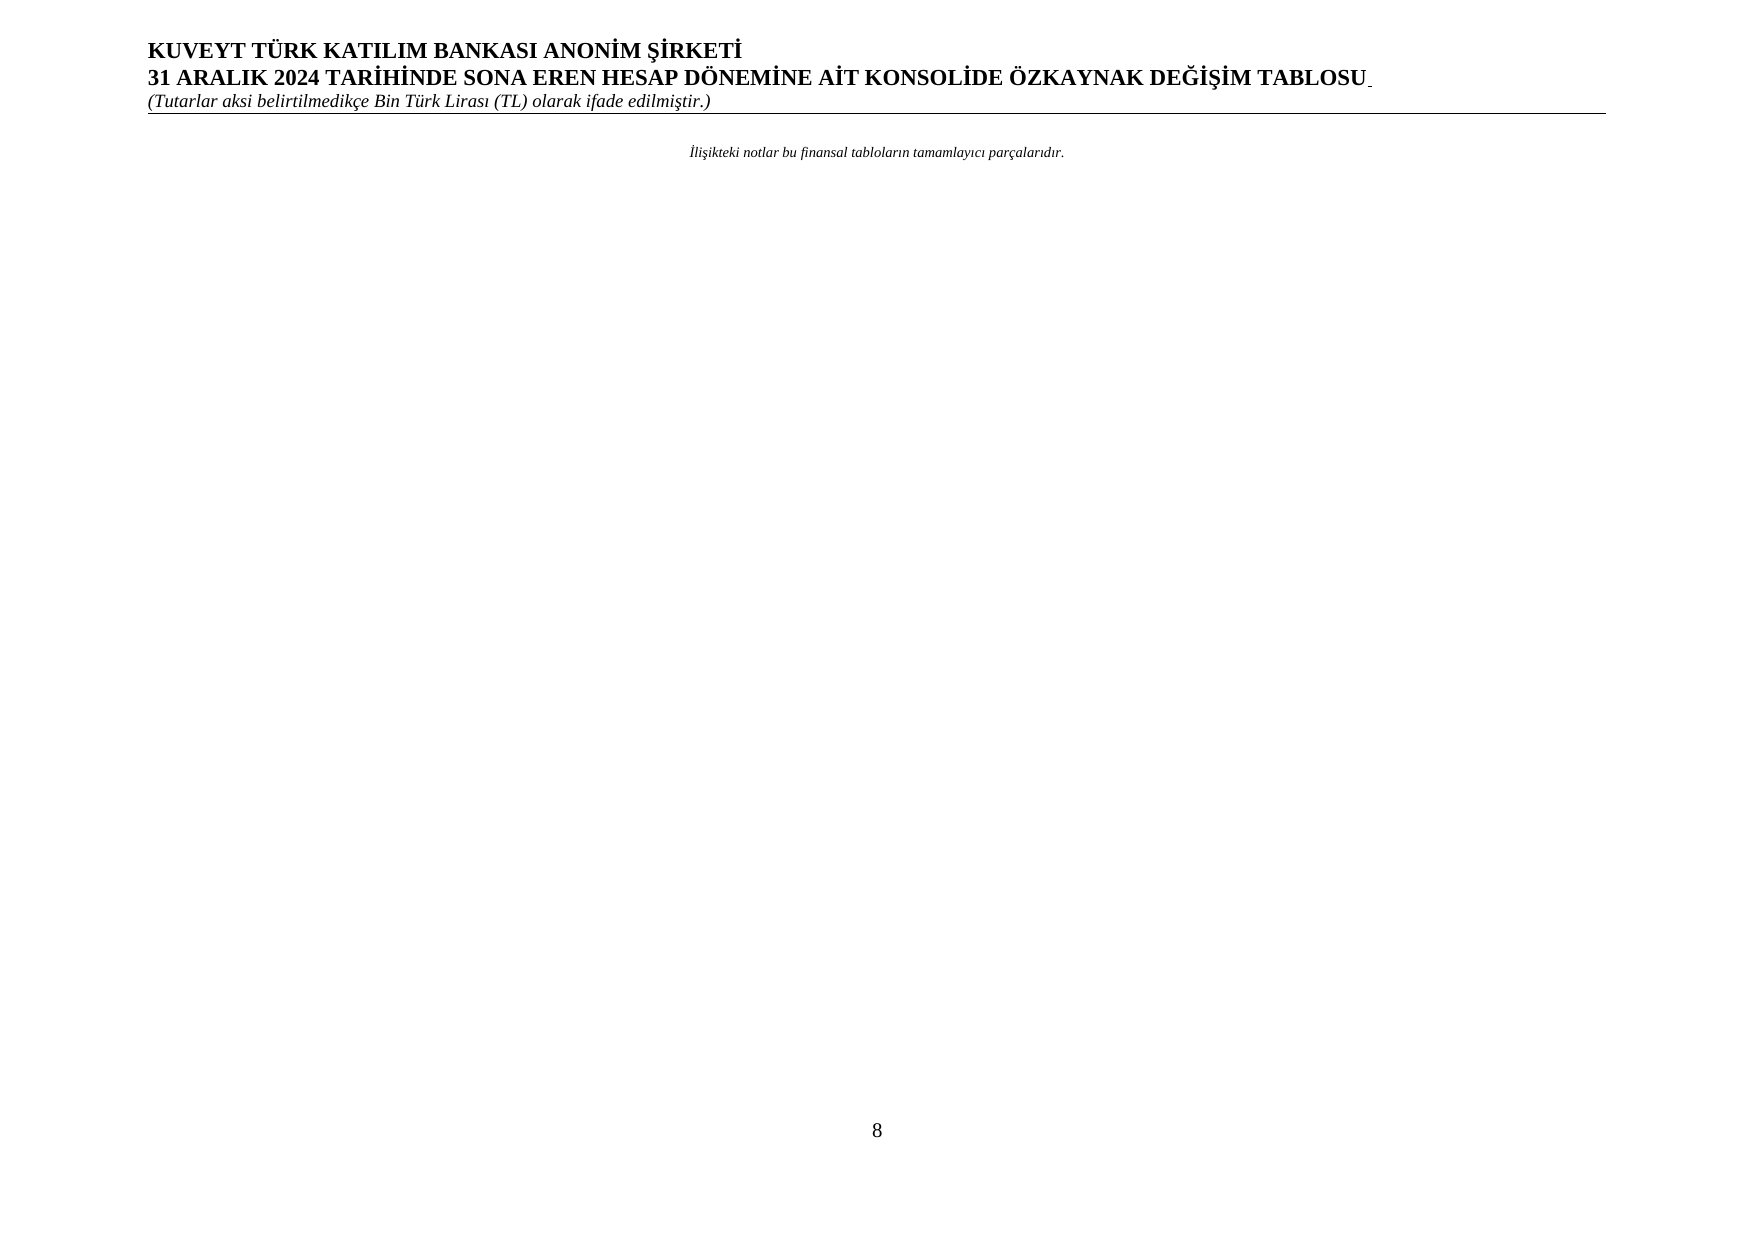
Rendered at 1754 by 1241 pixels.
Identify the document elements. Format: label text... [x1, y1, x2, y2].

text İlişikteki notlar bu finansal tabloların tamamlayıcı parçalarıdır. [148, 143, 1606, 160]
